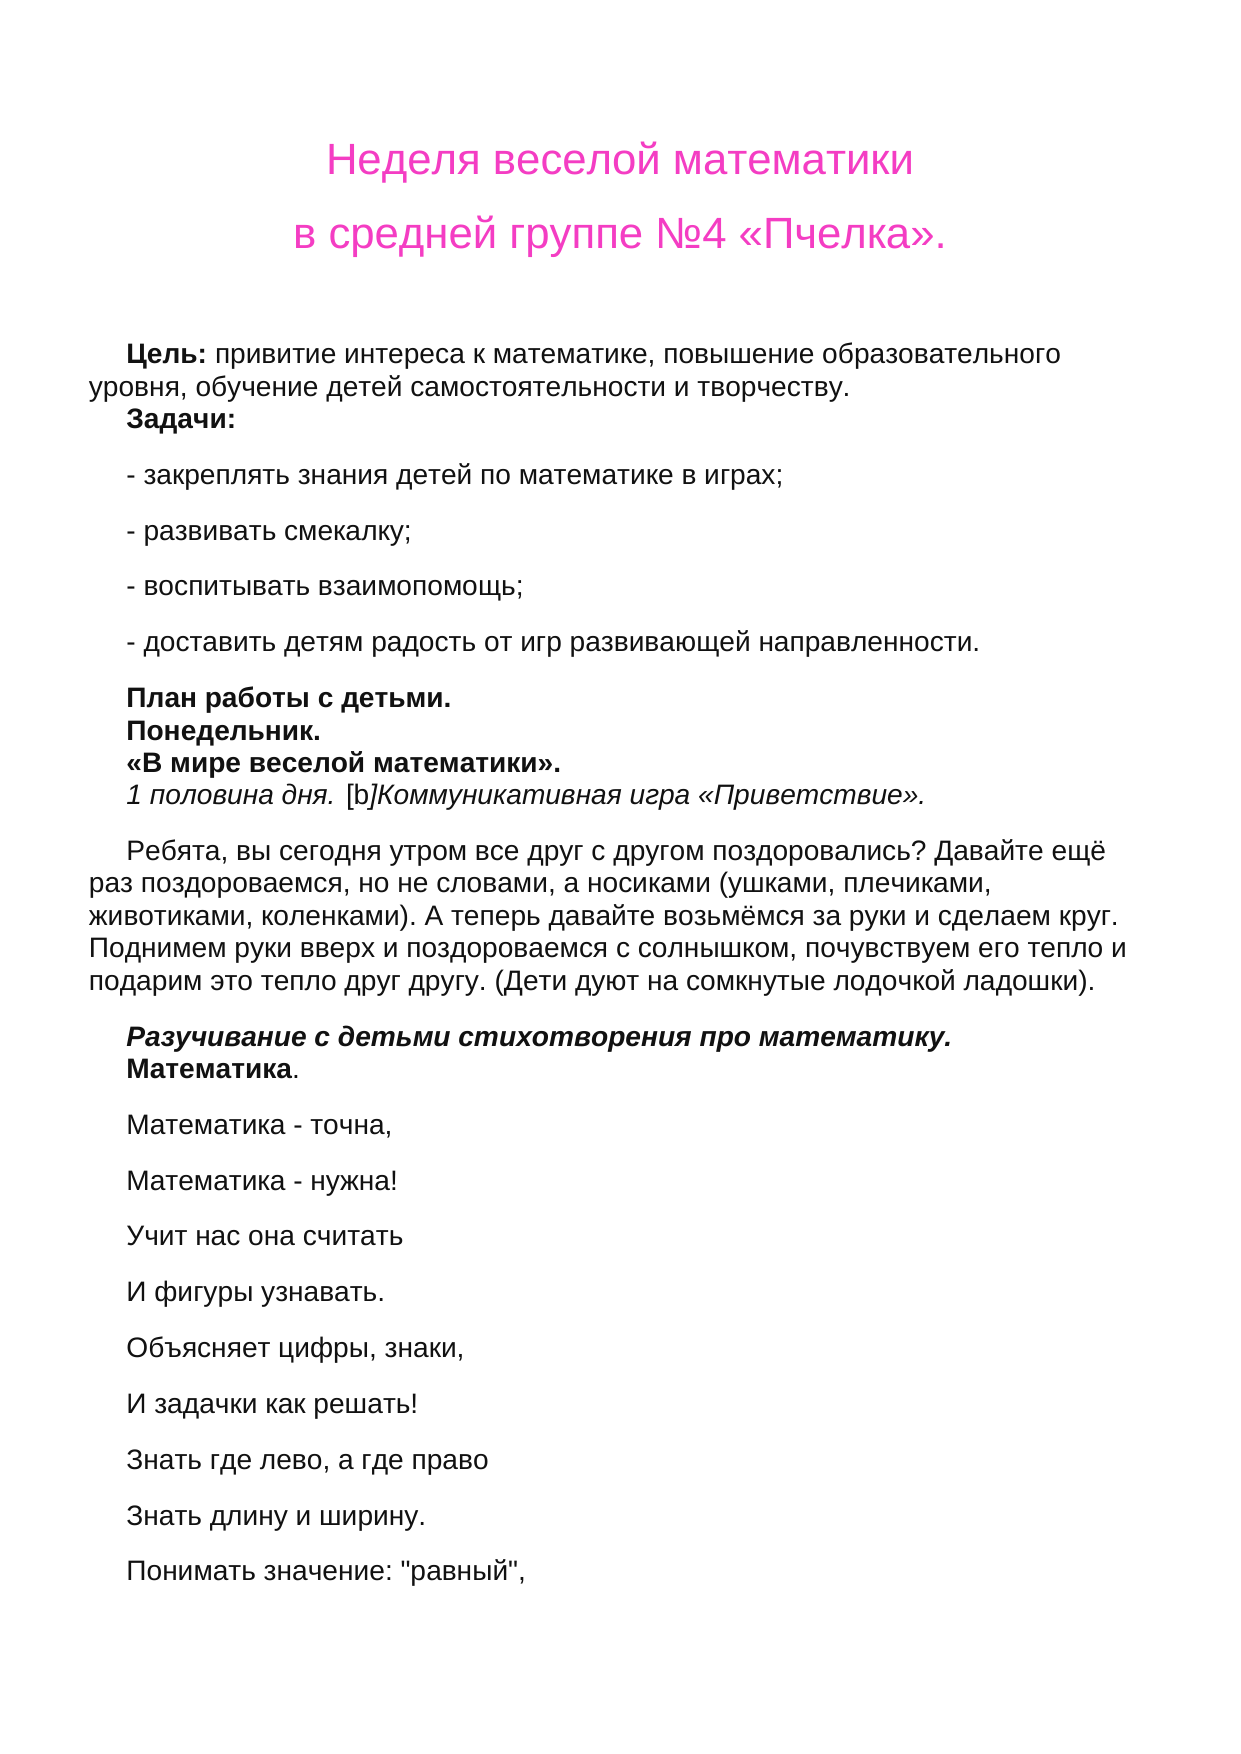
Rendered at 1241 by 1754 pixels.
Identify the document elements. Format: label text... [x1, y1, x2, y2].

text - развивать смекалку; [89, 513, 1152, 546]
text Ребята, вы сегодня утром все друг с другом поздоровались? Давайте ещё раз поздороваемся, но не словами, а носиками (ушками, плечиками, животиками, коленками). А теперь давайте возьмёмся за руки и сделаем круг. Поднимем руки вверх и поздороваемся с солнышком, почувствуем его тепло и подарим это тепло друг другу. (Дети дуют на сомкнутые лодочкой ладошки). [89, 834, 1152, 996]
text Понимать значение: "равный", [89, 1554, 1152, 1587]
text - доставить детям радость от игр развивающей направленности. [89, 625, 1152, 658]
text Цель: привитие интереса к математике, повышение образовательного уровня, обучение детей самостоятельности и творчеству. [89, 337, 1152, 402]
text 1 половина дня. [b]Коммуникативная игра «Приветствие». [89, 778, 1152, 811]
text Понедельник. [89, 713, 1152, 746]
text План работы с детьми. [89, 681, 1152, 713]
text И задачки как решать! [89, 1387, 1152, 1419]
text Математика - нужна! [89, 1163, 1152, 1196]
text Разучивание с детьми стихотворения про математику. [89, 1019, 1152, 1052]
text Учит нас она считать [89, 1219, 1152, 1252]
text - закреплять знания детей по математике в играх; [89, 458, 1152, 490]
text Математика - точна, [89, 1108, 1152, 1140]
text И фигуры узнавать. [89, 1275, 1152, 1308]
text «В мире веселой математики». [89, 746, 1152, 778]
text в средней группе №4 «Пчелка». [89, 207, 1152, 258]
text Знать длину и ширину. [89, 1498, 1152, 1531]
text - воспитывать взаимопомощь; [89, 569, 1152, 602]
text Знать где лево, а где право [89, 1443, 1152, 1475]
text Математика. [89, 1052, 1152, 1084]
text Задачи: [89, 402, 1152, 434]
text Неделя веселой математики [89, 134, 1152, 184]
text Объясняет цифры, знаки, [89, 1331, 1152, 1363]
